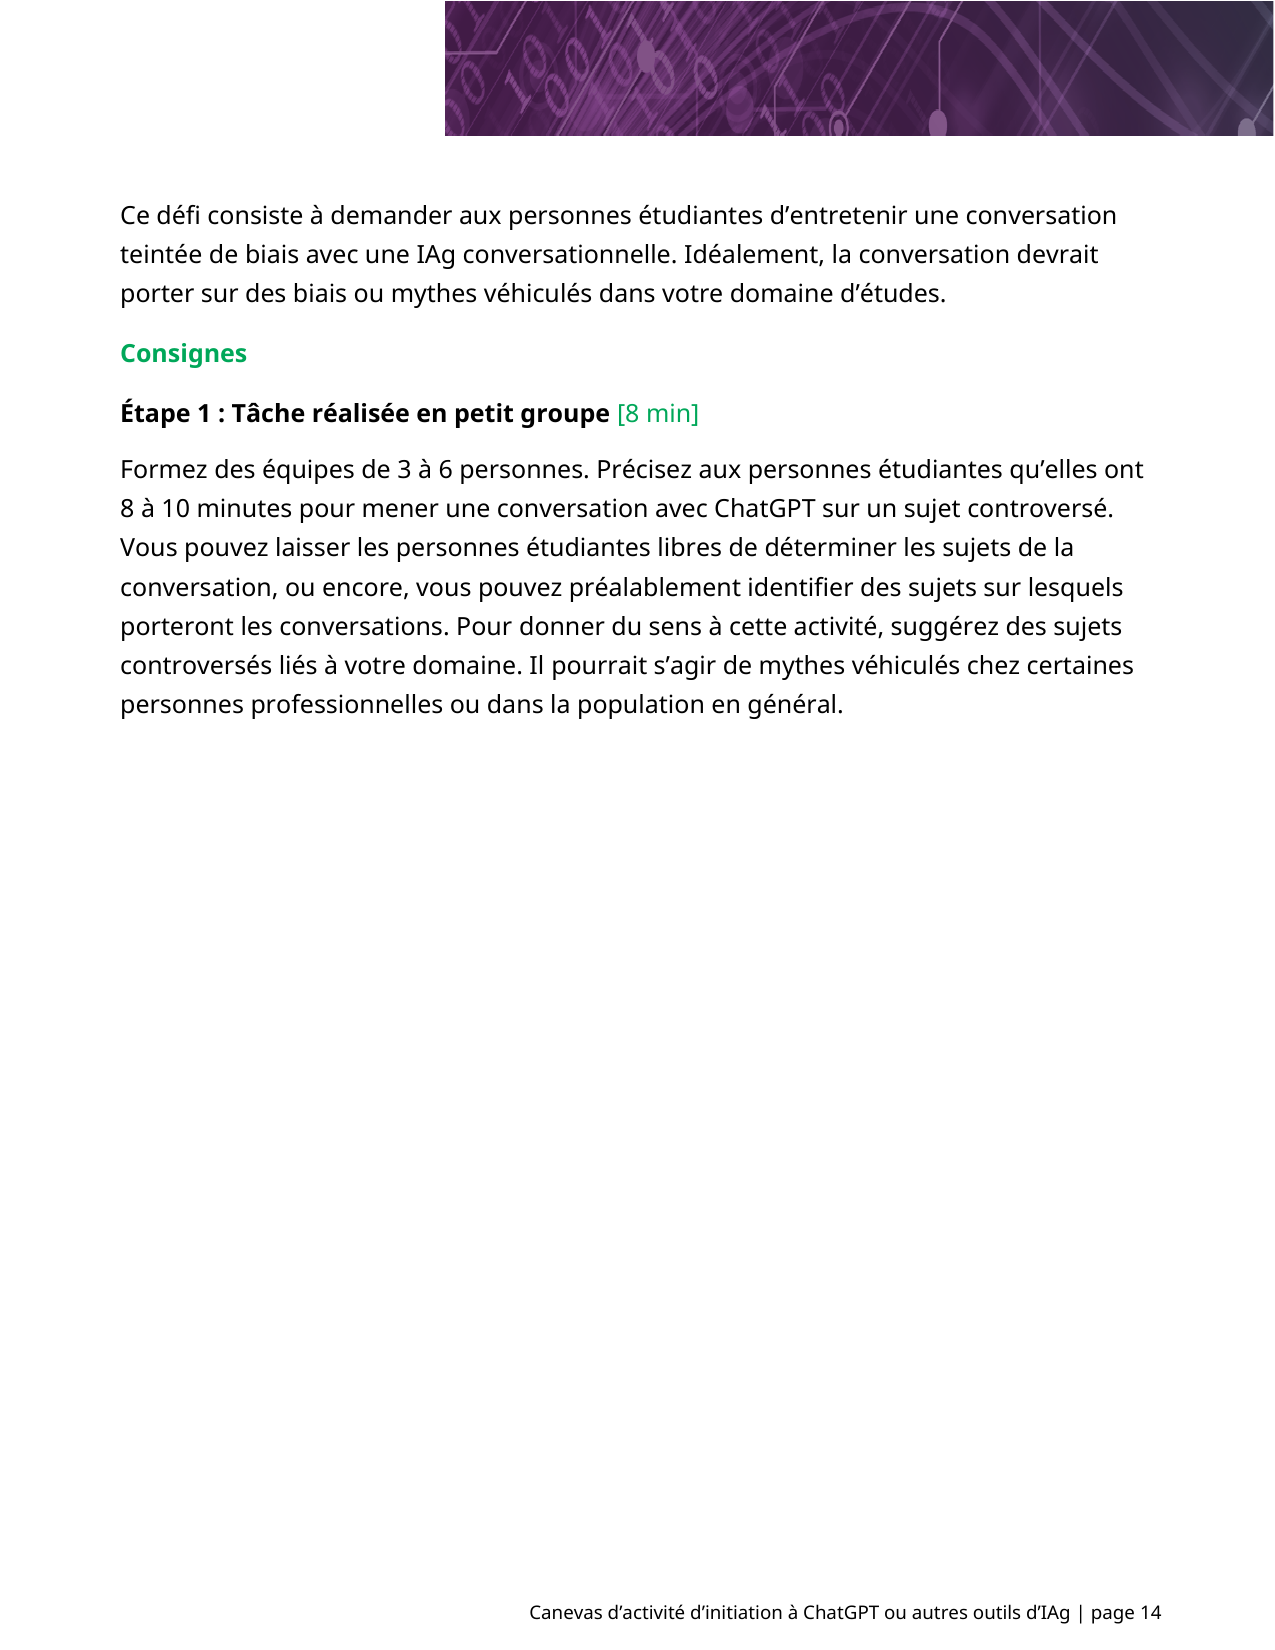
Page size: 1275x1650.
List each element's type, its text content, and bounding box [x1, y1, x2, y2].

text Étape 1 : Tâche réalisée en petit groupe [8 min] [120, 396, 1155, 430]
text Consignes [120, 336, 1155, 370]
picture [445, 1, 1274, 136]
text Ce défi consiste à demander aux personnes étudiantes d’entretenir une conversation teintée de biais avec une IAg conversationnelle. Idéalement, la conversation devrait porter sur des biais ou mythes véhiculés dans votre domaine d’études. [120, 197, 1155, 310]
text Formez des équipes de 3 à 6 personnes. Précisez aux personnes étudiantes qu’elles ont 8 à 10 minutes pour mener une conversation avec ChatGPT sur un sujet controversé. Vous pouvez laisser les personnes étudiantes libres de déterminer les sujets de la conversation, ou encore, vous pouvez préalablement identifier des sujets sur lesquels porteront les conversations. Pour donner du sens à cette activité, suggérez des sujets controversés liés à votre domaine. Il pourrait s’agir de mythes véhiculés chez certaines personnes professionnelles ou dans la population en général. [120, 452, 1155, 721]
